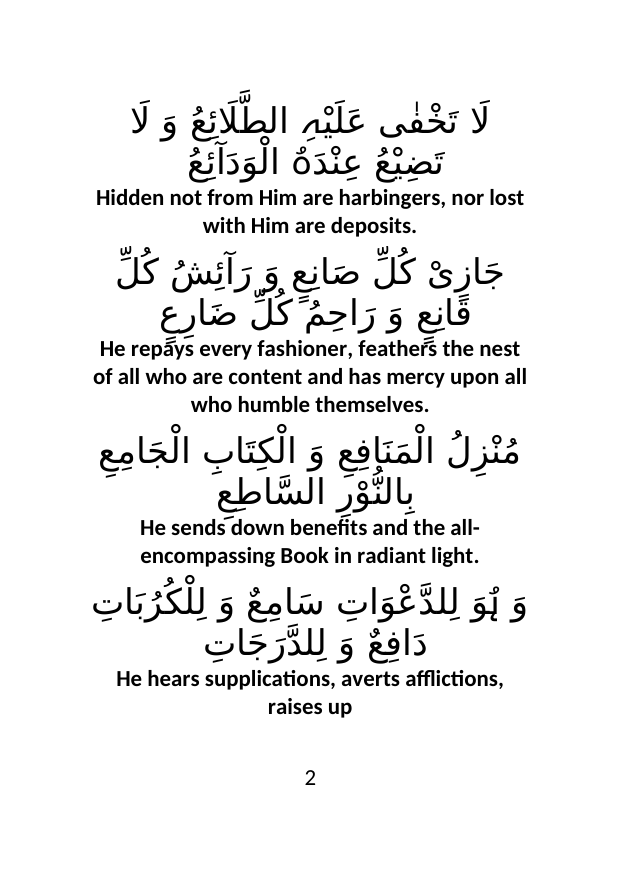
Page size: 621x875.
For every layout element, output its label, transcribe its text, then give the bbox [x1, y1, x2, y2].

text He hears supplications, averts afflictions, raises up [90, 664, 530, 720]
text He sends down benefits and the all-encompassing Book in radiant light. [90, 513, 530, 569]
text مُنْزِلُ الْمَنَافِعِ وَ الْکِتَابِ الْجَامِعِ بِالنُّوْرِ السَّاطِعِ [90, 431, 530, 513]
text جَازِیْ کُلِّ صَانِعٍ وَ رَآئِشُ کُلِّ قَانِعٍ وَ رَاحِمُ کُلِّ ضَارِعٍ [90, 252, 530, 334]
text وَ ہُوَ لِلدَّعْوَاتِ سَامِعٌ وَ لِلْکُرُبَاتِ دَافِعٌ وَ لِلدَّرَجَاتِ [90, 582, 530, 664]
text Hidden not from Him are harbingers, nor lost with Him are deposits. [90, 183, 530, 239]
text لَا تَخْفٰی عَلَیْہِ الطَّلَائِعُ وَ لَا تَضِیْعُ عِنْدَہُ الْوَدَآئِعُ [90, 101, 530, 183]
text He repays every fashioner, feathers the nest of all who are content and has mercy upon all who humble themselves. [90, 334, 530, 418]
